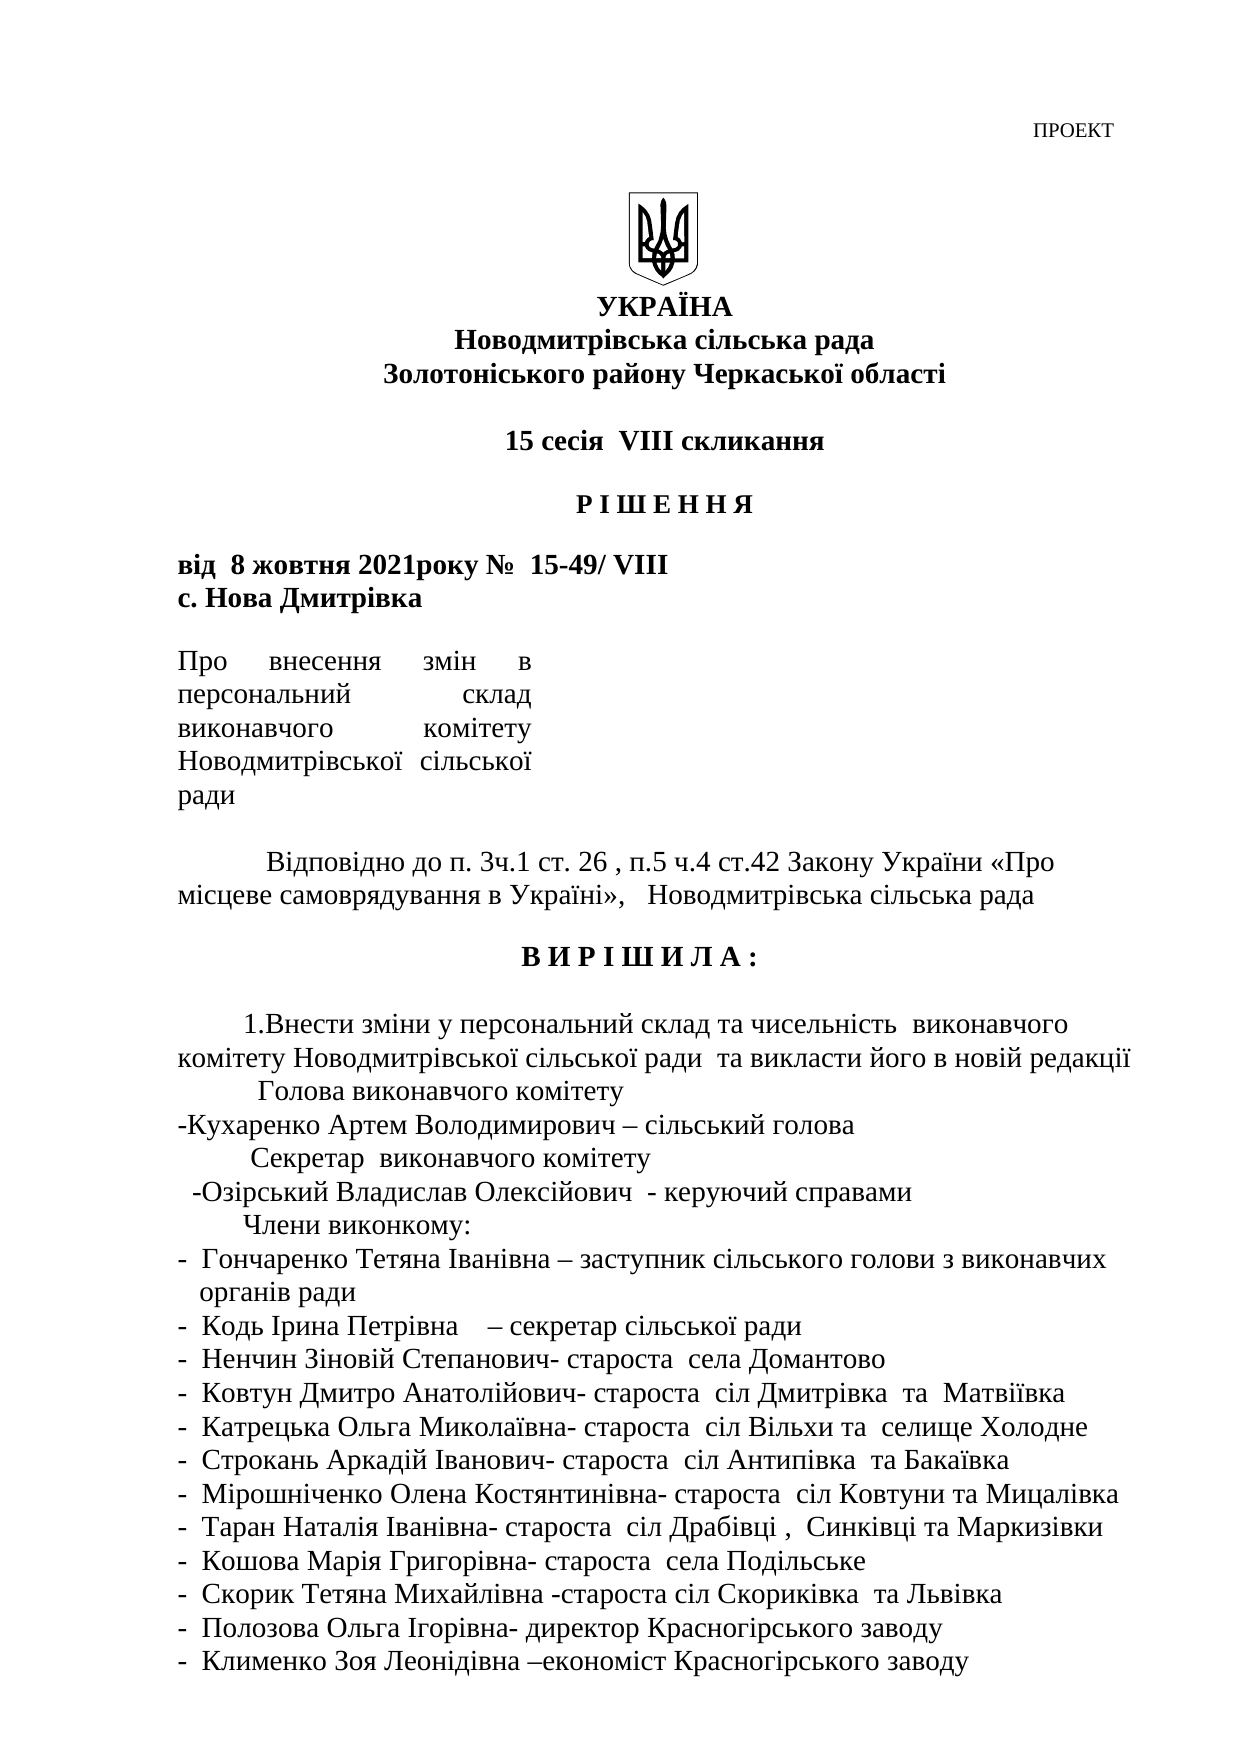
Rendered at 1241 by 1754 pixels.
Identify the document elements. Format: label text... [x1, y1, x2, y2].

text - Ненчин Зіновій Степанович- староста села Домантово [177, 1342, 1152, 1375]
text -Кухаренко Артем Володимирович – сільський голова [177, 1107, 1152, 1140]
text органів ради [177, 1274, 1152, 1308]
text - Кошова Марія Григорівна- староста села Подільське [177, 1543, 1152, 1576]
text - Катрецька Ольга Миколаївна- староста сіл Вільхи та селище Холодне [177, 1409, 1152, 1442]
text - Гончаренко Тетяна Іванівна – заступник сільського голови з виконавчих [177, 1241, 1152, 1274]
text с. Нова Дмитрівка [177, 580, 1152, 614]
text -Озірський Владислав Олексійович - керуючий справами [177, 1174, 1152, 1207]
text - Полозова Ольга Ігорівна- директор Красногірського заводу [177, 1610, 1152, 1643]
text Про внесення змін в персональний склад виконавчого комітету Новодмитрівської сільської ради [177, 643, 532, 810]
text від 8 жовтня 2021року № 15-49/ VIІІ [177, 547, 1152, 580]
text Р І Ш Е Н Н Я [177, 488, 1152, 519]
text 1.Внести зміни у персональний склад та чисельність виконавчого комітету Новодмитрівської сільської ради та викласти його в новій редакції [177, 1006, 1152, 1073]
text - Клименко Зоя Леонідівна –економіст Красногірського заводу [177, 1643, 1152, 1677]
text Відповідно до п. 3ч.1 ст. 26 , п.5 ч.4 ст.42 Закону України «Про місцеве самоврядування в Україні», Новодмитрівська сільська рада [177, 844, 1152, 911]
text - Скорик Тетяна Михайлівна -староста сіл Скориківка та Львівка [177, 1576, 1152, 1610]
text ПРОЕКТ [177, 118, 1152, 142]
text - Мірошніченко Олена Костянтинівна- староста сіл Ковтуни та Мицалівка [177, 1476, 1152, 1509]
text Золотоніського району Черкаської області [177, 356, 1152, 389]
text Голова виконавчого комітету [177, 1073, 1152, 1107]
text Секретар виконавчого комітету [177, 1140, 1152, 1174]
text Члени виконкому: [177, 1207, 1152, 1241]
text 15 сесія VIІІ скликання [177, 423, 1152, 457]
text В И Р І Ш И Л А : [177, 939, 1152, 973]
text УКРАЇНА [177, 289, 1152, 322]
text - Таран Наталія Іванівна- староста сіл Драбівці , Синківці та Маркизівки [177, 1509, 1152, 1543]
text Новодмитрівська сільська рада [177, 322, 1152, 356]
text - Ковтун Дмитро Анатолійович- староста сіл Дмитрівка та Матвіївка [177, 1375, 1152, 1409]
text - Строкань Аркадій Іванович- староста сіл Антипівка та Бакаївка [177, 1442, 1152, 1476]
text - Кодь Ірина Петрівна – секретар сільської ради [177, 1308, 1152, 1342]
